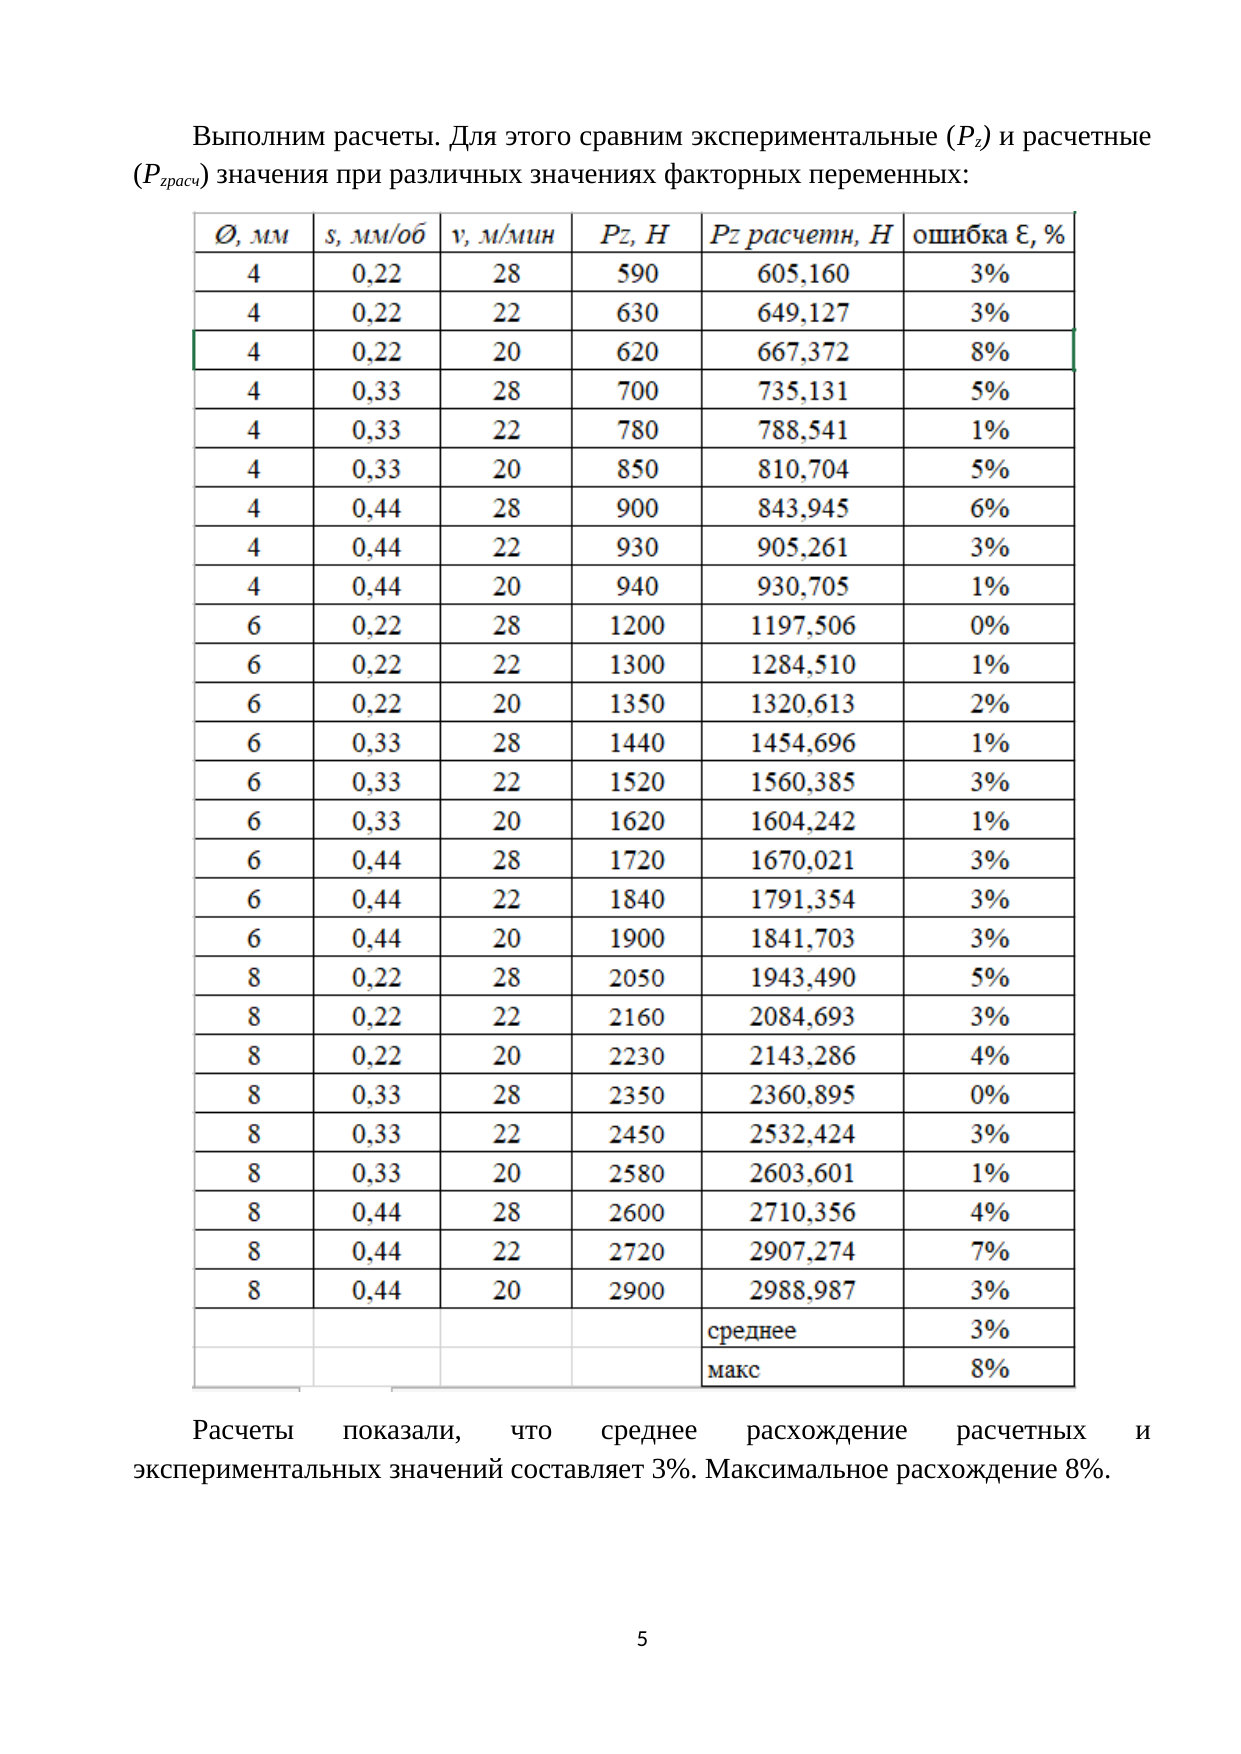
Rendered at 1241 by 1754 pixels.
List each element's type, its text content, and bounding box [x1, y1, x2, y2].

text Выполним расчеты. Для этого сравним экспериментальные (Pz) и расчетные (Pzрасч) значения при различных значениях факторных переменных: [133, 118, 1152, 190]
picture [192, 211, 1077, 1392]
text Расчеты показали, что среднее расхождение расчетных и экспериментальных значений составляет 3%. Максимальное расхождение 8%. [133, 1412, 1152, 1484]
